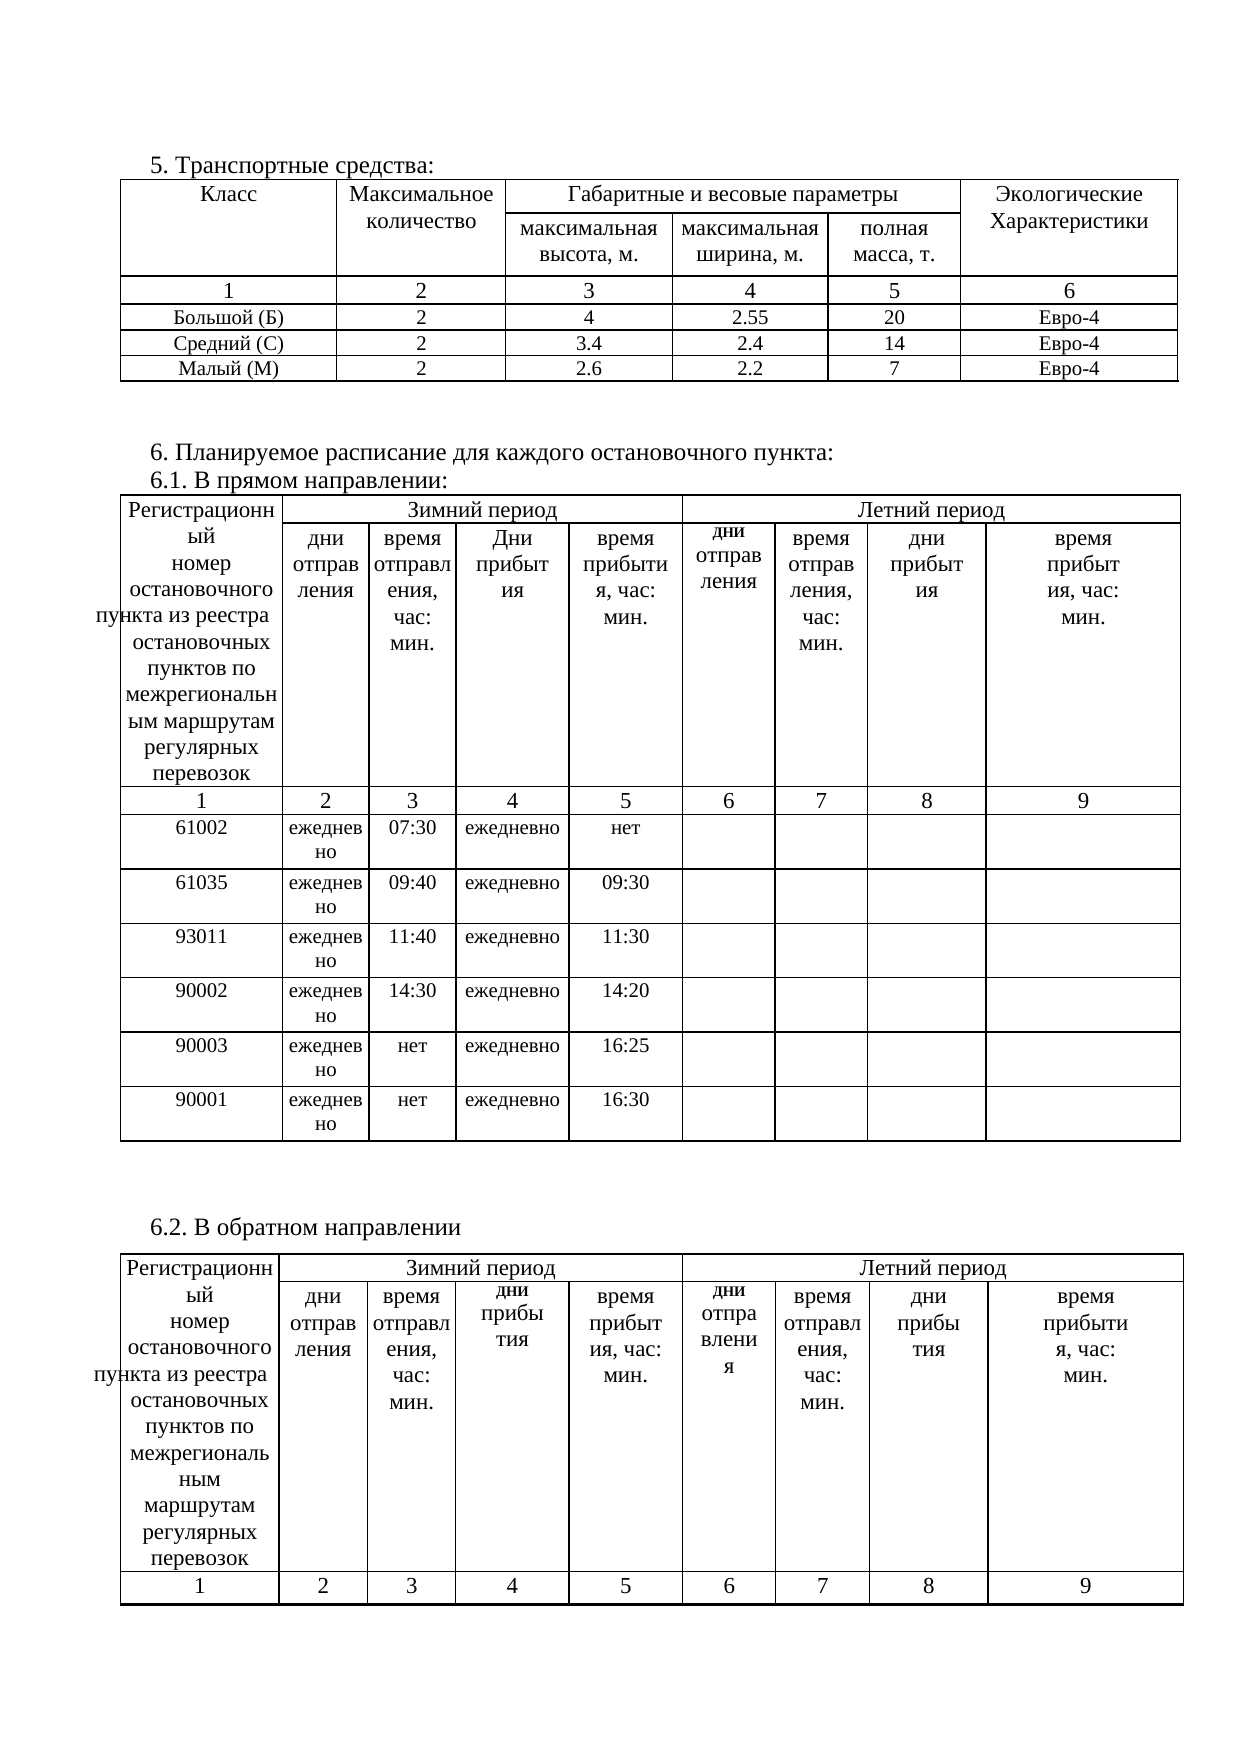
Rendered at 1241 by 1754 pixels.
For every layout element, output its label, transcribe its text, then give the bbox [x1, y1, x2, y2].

table_cell дни отправ ления [280, 1282, 367, 1571]
table_cell [987, 978, 1180, 1031]
table_cell 2.4 [673, 331, 827, 354]
table_cell 90002 [121, 978, 282, 1031]
table_cell время отправл ения, час: мин. [370, 524, 455, 786]
table_cell 61035 [121, 870, 282, 922]
table_cell 5 [570, 787, 682, 814]
table_cell 7 [829, 356, 960, 380]
table_cell ежедневно [283, 1087, 368, 1140]
table_cell [683, 924, 774, 977]
table_cell [683, 1087, 774, 1140]
table_cell 5 [570, 1572, 682, 1602]
table_cell нет [370, 1087, 455, 1140]
table_header Летний период [683, 496, 1180, 522]
table_cell 61002 [121, 815, 282, 868]
table_cell 2 [337, 277, 505, 303]
table_cell 2.55 [673, 305, 827, 329]
table_header Зимний период [280, 1255, 682, 1281]
text 6. Планируемое расписание для каждого остановочного пункта: [150, 437, 1090, 466]
table_cell [868, 1033, 985, 1086]
table_header Летний период [683, 1255, 1183, 1281]
table_cell 3 [506, 277, 672, 303]
table_cell 11:30 [570, 924, 682, 977]
table_cell 14 [829, 331, 960, 354]
table_header Регистрационный номер остановочного пункта из реестра остановочных пунктов по межрегиональным маршрутам регулярных перевозок [121, 496, 282, 786]
table_cell ежедневно [283, 924, 368, 977]
table_cell 90003 [121, 1033, 282, 1086]
table_cell 2.6 [506, 356, 672, 380]
table_cell дни прибыт ия [868, 524, 985, 786]
table_cell время прибыти я, час: мин. [570, 524, 682, 786]
table_cell 9 [989, 1572, 1183, 1602]
table_header Максимальное количество [337, 180, 505, 275]
table_cell дни отправ ления [283, 524, 368, 786]
table_cell [987, 924, 1180, 977]
table_cell [868, 1087, 985, 1140]
table_header Регистрационный номер остановочного пункта из реестра остановочных пунктов по межрегиональным маршрутам регулярных перевозок [121, 1255, 278, 1571]
table_cell полная масса, т. [829, 214, 960, 275]
table_cell 11:40 [370, 924, 455, 977]
table_cell ДНИ отпра влени я [683, 1282, 775, 1571]
table_header Класс [121, 180, 336, 275]
table_cell 1 [121, 277, 336, 303]
table_cell 3 [368, 1572, 455, 1602]
table_cell 6 [683, 787, 774, 814]
table_cell 93011 [121, 924, 282, 977]
table_cell 4 [457, 787, 568, 814]
table_cell 2 [337, 305, 505, 329]
table_cell [776, 870, 867, 922]
table_cell 16:25 [570, 1033, 682, 1086]
table_cell ДНИ прибы тия [456, 1282, 568, 1571]
table_cell 4 [673, 277, 827, 303]
table_cell 14:20 [570, 978, 682, 1031]
table_cell 4 [506, 305, 672, 329]
table_cell 8 [870, 1572, 987, 1602]
table_cell [683, 870, 774, 922]
table_cell [868, 978, 985, 1031]
table_header Экологические Характеристики [961, 180, 1177, 275]
table_cell нет [370, 1033, 455, 1086]
table_cell 2 [337, 331, 505, 354]
table_cell [683, 815, 774, 868]
table_cell 90001 [121, 1087, 282, 1140]
table_cell ежедневно [283, 870, 368, 922]
table_cell 20 [829, 305, 960, 329]
table_cell [987, 870, 1180, 922]
table_cell ДНИ отправ ления [683, 524, 774, 786]
table_cell [776, 978, 867, 1031]
table_cell Евро-4 [961, 305, 1177, 329]
table_cell нет [570, 815, 682, 868]
table_cell Евро-4 [961, 356, 1177, 380]
table_header Габаритные и весовые параметры [506, 180, 960, 212]
table_cell 7 [776, 787, 867, 814]
table_cell 2 [283, 787, 368, 814]
table_cell время прибыти я, час: мин. [989, 1282, 1183, 1571]
table_cell 16:30 [570, 1087, 682, 1140]
table_cell 07:30 [370, 815, 455, 868]
table_cell Евро-4 [961, 331, 1177, 354]
table_cell время отправ ления, час: мин. [776, 524, 867, 786]
table_cell 1 [121, 1572, 278, 1602]
table_cell время отправл ения, час: мин. [776, 1282, 869, 1571]
table_cell Средний (С) [121, 331, 336, 354]
table_cell ежедневно [457, 1087, 568, 1140]
table_cell [776, 924, 867, 977]
table_cell 7 [776, 1572, 869, 1602]
table_cell Дни прибыт ия [457, 524, 568, 786]
table_cell [868, 924, 985, 977]
text 6.2. В обратном направлении [150, 1212, 1090, 1240]
table_cell время отправл ения, час: мин. [368, 1282, 455, 1571]
table_cell [868, 870, 985, 922]
table_cell 5 [829, 277, 960, 303]
table_cell 9 [987, 787, 1180, 814]
table_cell 8 [868, 787, 985, 814]
table_header Зимний период [283, 496, 682, 522]
table_cell ежедневно [457, 815, 568, 868]
table_cell 6 [961, 277, 1177, 303]
table_cell дни прибы тия [870, 1282, 987, 1571]
table_cell 3 [370, 787, 455, 814]
table_cell [987, 815, 1180, 868]
text 5. Транспортные средства: [150, 150, 1090, 179]
table_cell [987, 1033, 1180, 1086]
table_cell ежедневно [283, 1033, 368, 1086]
table_cell 2.2 [673, 356, 827, 380]
table_cell Большой (Б) [121, 305, 336, 329]
table_cell время прибыт ия, час: мин. [987, 524, 1180, 786]
table_cell [868, 815, 985, 868]
table_cell время прибыт ия, час: мин. [570, 1282, 682, 1571]
table_cell 3.4 [506, 331, 672, 354]
table_cell ежедневно [457, 870, 568, 922]
table_cell [987, 1087, 1180, 1140]
table_cell ежедневно [457, 924, 568, 977]
table_cell [776, 1087, 867, 1140]
table_cell максимальная ширина, м. [673, 214, 827, 275]
table_cell [683, 978, 774, 1031]
table_cell ежедневно [283, 815, 368, 868]
table_cell [776, 1033, 867, 1086]
table_cell 1 [121, 787, 282, 814]
table_cell 6 [683, 1572, 775, 1602]
table_cell максимальная высота, м. [506, 214, 672, 275]
table_cell ежедневно [283, 978, 368, 1031]
table_cell ежедневно [457, 978, 568, 1031]
table_cell 09:40 [370, 870, 455, 922]
table_cell 2 [337, 356, 505, 380]
table_cell 14:30 [370, 978, 455, 1031]
table_cell [683, 1033, 774, 1086]
text 6.1. В прямом направлении: [150, 466, 1090, 494]
table_cell 4 [456, 1572, 568, 1602]
table_cell Малый (М) [121, 356, 336, 380]
table_cell [776, 815, 867, 868]
table_cell ежедневно [457, 1033, 568, 1086]
table_cell 09:30 [570, 870, 682, 922]
table_cell 2 [280, 1572, 367, 1602]
